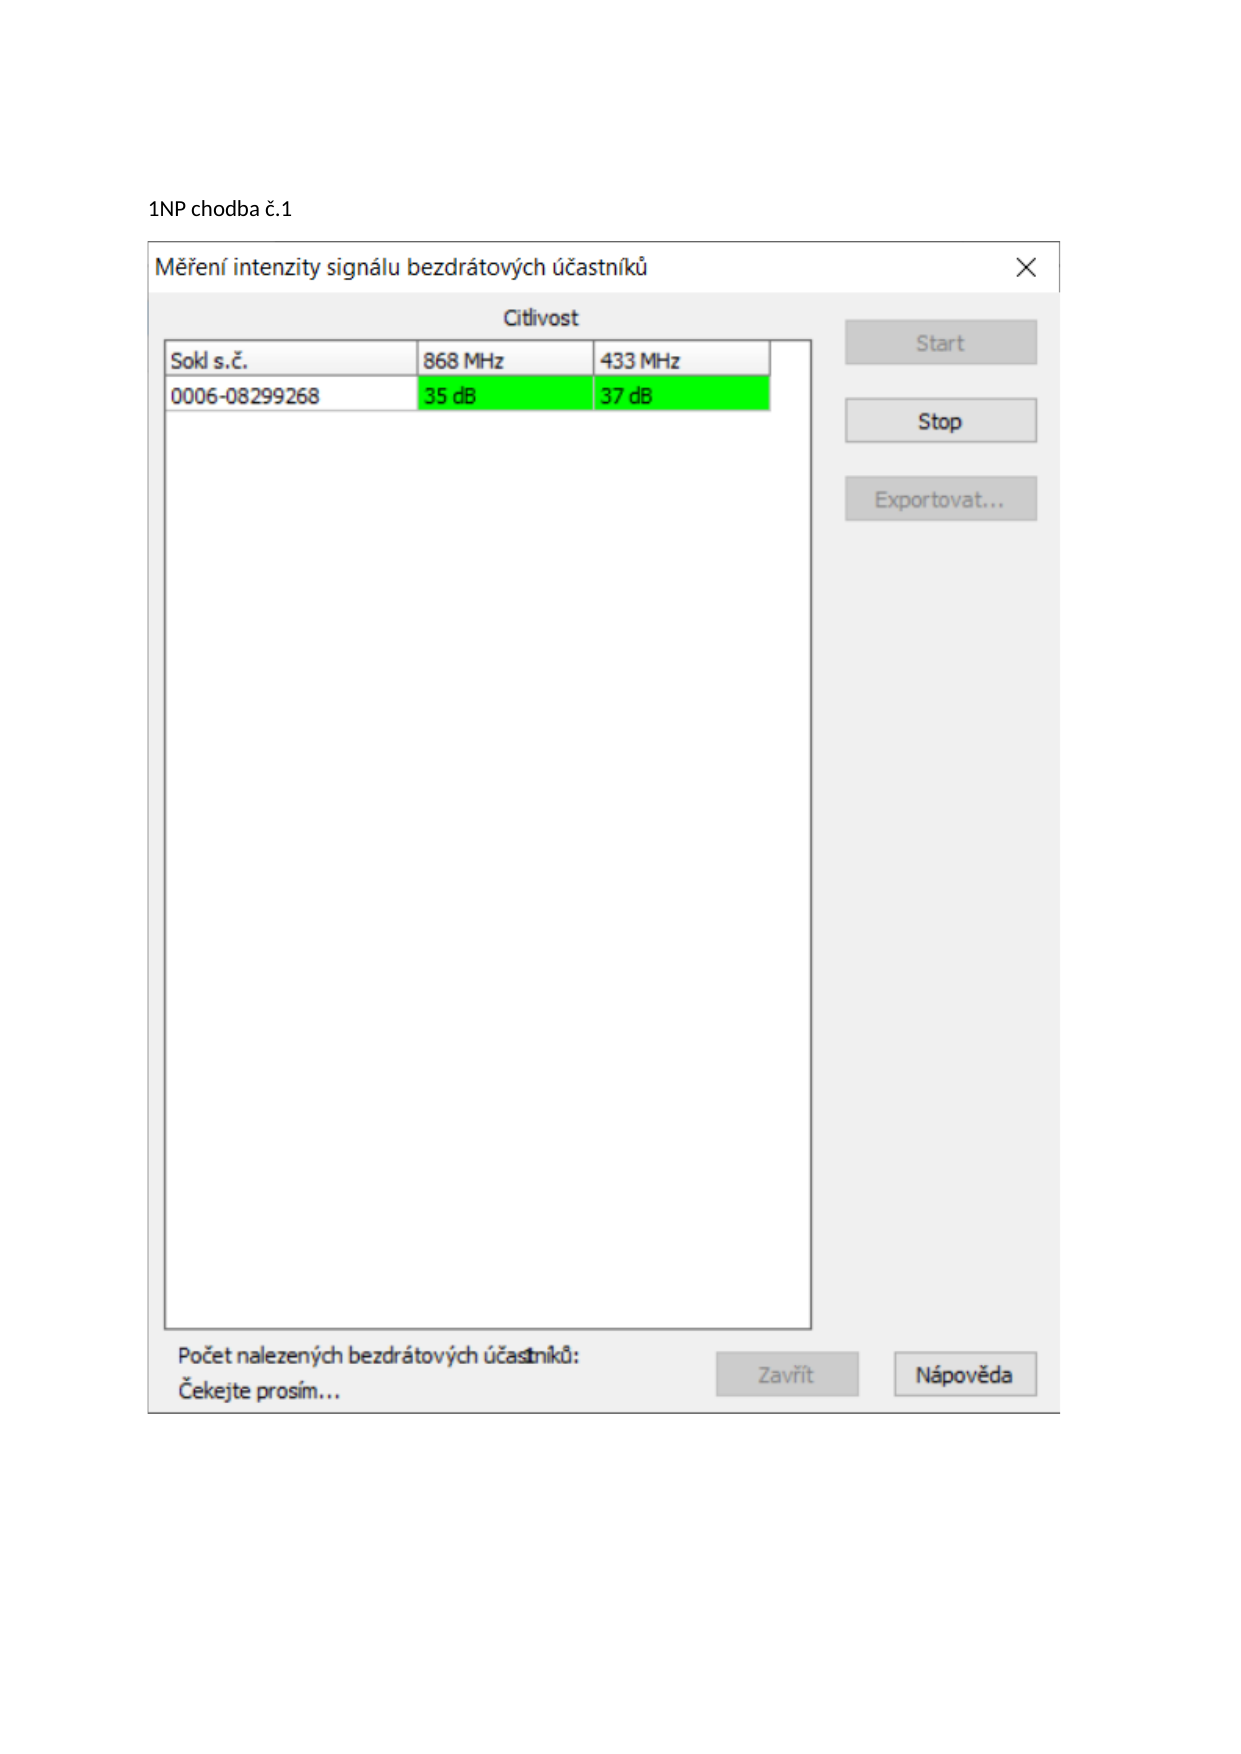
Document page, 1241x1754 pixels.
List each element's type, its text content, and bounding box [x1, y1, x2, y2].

text 1NP chodba č.1 [148, 194, 1093, 222]
picture [147, 241, 1060, 1414]
